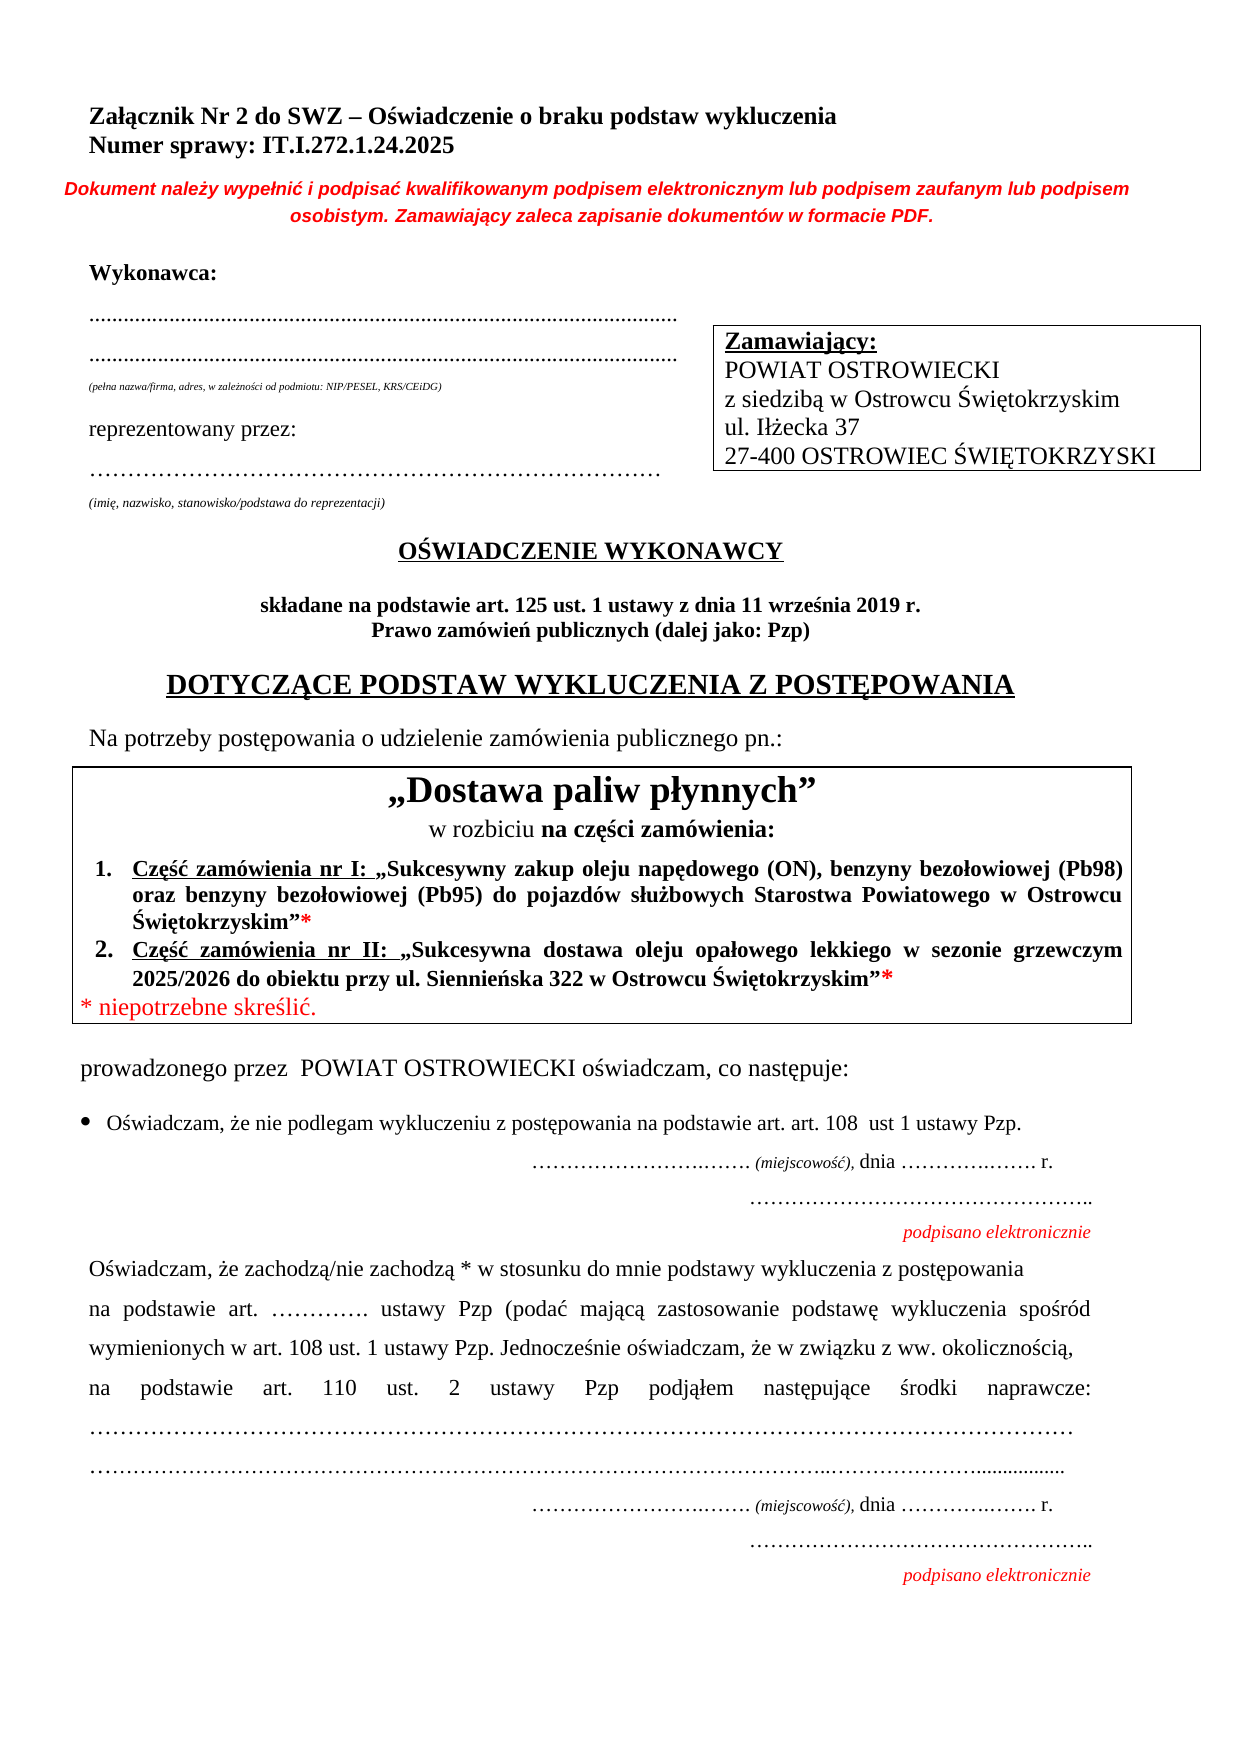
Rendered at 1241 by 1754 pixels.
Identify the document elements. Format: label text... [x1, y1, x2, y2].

list Oświadczam, że nie podlegam wykluczeniu z postępowania na podstawie art. art. 108 ust 1 ustawy Pzp. [81, 1110, 1093, 1136]
table_header „Dostawa paliw płynnych” w rozbiciu na części zamówienia: Część zamówienia nr I: „Sukcesywny zakup oleju napędowego (ON), benzyny bezołowiowej (Pb98) oraz benzyny bezołowiowej (Pb95) do pojazdów służbowych Starostwa Powiatowego w Ostrowcu Świętokrzyskim”* Część zamówienia nr II: „Sukcesywna dostawa oleju opałowego lekkiego w sezonie grzewczym 2025/2026 do obiektu przy ul. Siennieńska 322 w Ostrowcu Świętokrzyskim”* * niepotrzebne skreślić. [73, 768, 1131, 1023]
text ………………………………………….. [89, 1528, 1093, 1552]
text prowadzonego przez POWIAT OSTROWIECKI oświadczam, co następuje: [74, 1053, 1093, 1081]
text Numer sprawy: IT.I.272.1.24.2025 [89, 130, 1093, 158]
text OŚWIADCZENIE WYKONAWCY [89, 536, 1093, 565]
text ....................................................................................................... [89, 299, 1093, 326]
text podpisano elektronicznie [89, 1564, 1093, 1586]
table_header Zamawiający: POWIAT OSTROWIECKI z siedzibą w Ostrowcu Świętokrzyskim ul. Iłżecka 37 27-400 OSTROWIEC ŚWIĘTOKRZYSKI [714, 326, 1200, 470]
text Prawo zamówień publicznych (dalej jako: Pzp) [89, 617, 1093, 642]
text Na potrzeby postępowania o udzielenie zamówienia publicznego pn.: [89, 723, 1093, 752]
text (pełna nazwa/firma, adres, w zależności od podmiotu: NIP/PESEL, KRS/CEiDG) [89, 380, 713, 402]
text Wykonawca: [89, 259, 1093, 286]
text reprezentowany przez: [89, 415, 713, 441]
text na podstawie art. 110 ust. 2 ustawy Pzp podjąłem następujące środki naprawcze: ………………………………………………………………………………………………………………………………………………………………………………………………………………..…………………................. [89, 1374, 1093, 1479]
text …………………….……. (miejscowość), dnia ………….……. r. [89, 1149, 1093, 1173]
text Oświadczam, że zachodzą/nie zachodzą * w stosunku do mnie podstawy wykluczenia z postępowania [89, 1255, 1093, 1282]
text na podstawie art. …………. ustawy Pzp (podać mającą zastosowanie podstawę wykluczenia spośród wymienionych w art. 108 ust. 1 ustawy Pzp. Jednocześnie oświadczam, że w związku z ww. okolicznością, [89, 1295, 1093, 1361]
text składane na podstawie art. 125 ust. 1 ustawy z dnia 11 września 2019 r. [89, 592, 1093, 617]
text …………………….……. (miejscowość), dnia ………….……. r. [89, 1492, 1093, 1516]
text Dokument należy wypełnić i podpisać kwalifikowanym podpisem elektronicznym lub podpisem zaufanym lub podpisem osobistym. Zamawiający zaleca zapisanie dokumentów w formacie PDF. [59, 178, 1137, 228]
text ………………………………………………………………… [89, 455, 1093, 481]
text (imię, nazwisko, stanowisko/podstawa do reprezentacji) [89, 496, 1093, 522]
text podpisano elektronicznie [89, 1221, 1093, 1242]
text ....................................................................................................... [89, 340, 713, 366]
text ………………………………………….. [89, 1185, 1093, 1209]
text Załącznik Nr 2 do SWZ – Oświadczenie o braku podstaw wykluczenia [89, 101, 1093, 130]
text DOTYCZĄCE PODSTAW WYKLUCZENIA Z POSTĘPOWANIA [89, 667, 1093, 701]
